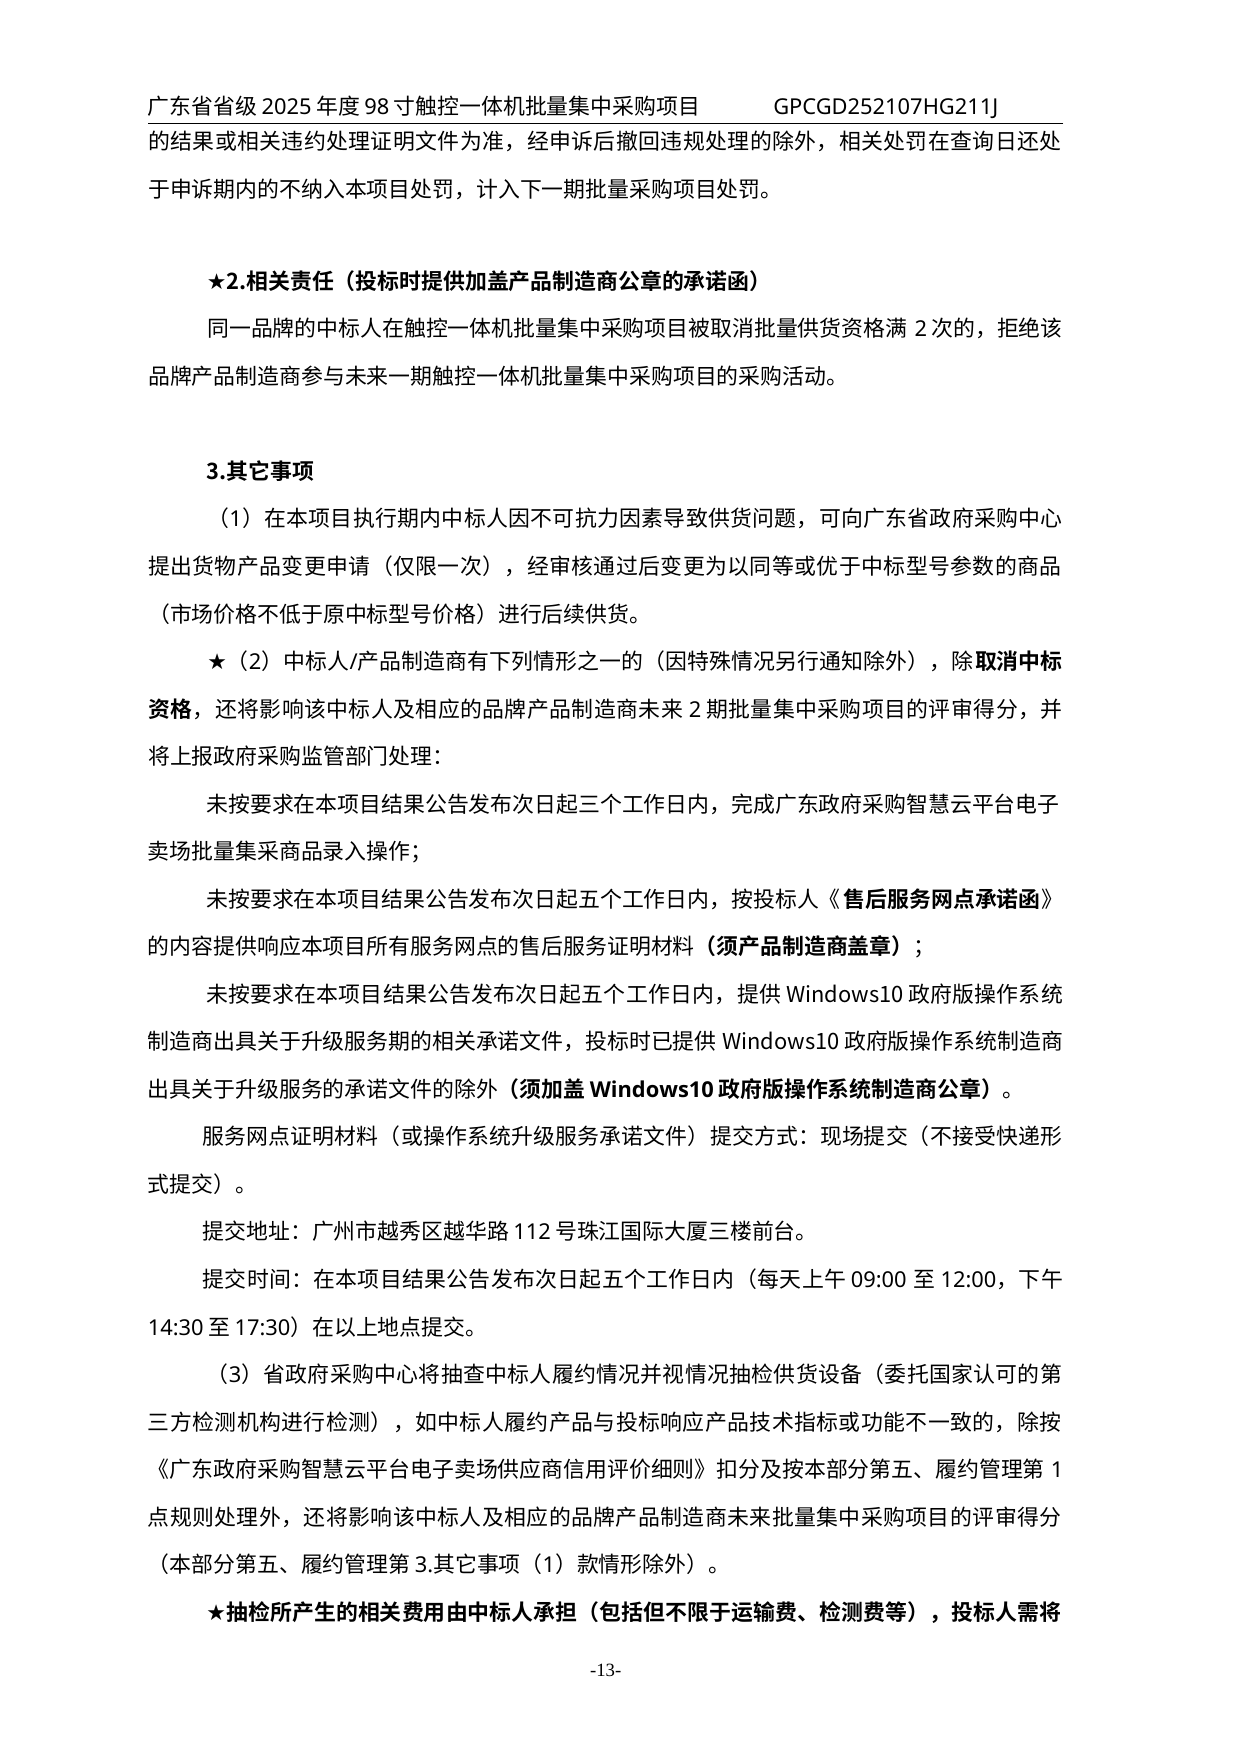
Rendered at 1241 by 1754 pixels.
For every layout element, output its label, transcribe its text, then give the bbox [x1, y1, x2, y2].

text ★2.相关责任（投标时提供加盖产品制造商公章的承诺函） [148, 264, 1063, 296]
text 未按要求在本项目结果公告发布次日起五个工作日内，按投标人《售后服务网点承诺函》的内容提供响应本项目所有服务网点的售后服务证明材料（须产品制造商盖章）； [148, 882, 1063, 961]
text 服务网点证明材料（或操作系统升级服务承诺文件）提交方式：现场提交（不接受快递形式提交）。 [148, 1119, 1063, 1198]
text 提交时间：在本项目结果公告发布次日起五个工作日内（每天上午09:00 至 12:00，下午14:30至17:30）在以上地点提交。 [148, 1262, 1063, 1341]
text ★（2）中标人/产品制造商有下列情形之一的（因特殊情况另行通知除外），除取消中标资格，还将影响该中标人及相应的品牌产品制造商未来2期批量集中采购项目的评审得分，并将上报政府采购监管部门处理： [148, 644, 1063, 771]
text （3）省政府采购中心将抽查中标人履约情况并视情况抽检供货设备（委托国家认可的第三方检测机构进行检测），如中标人履约产品与投标响应产品技术指标或功能不一致的，除按《广东政府采购智慧云平台电子卖场供应商信用评价细则》扣分及按本部分第五、履约管理第1点规则处理外，还将影响该中标人及相应的品牌产品制造商未来批量集中采购项目的评审得分（本部分第五、履约管理第3.其它事项（1）款情形除外）。 [148, 1357, 1063, 1579]
text 同一品牌的中标人在触控一体机批量集中采购项目被取消批量供货资格满2次的，拒绝该品牌产品制造商参与未来一期触控一体机批量集中采购项目的采购活动。 [148, 311, 1063, 391]
text 未按要求在本项目结果公告发布次日起五个工作日内，提供Windows10政府版操作系统制造商出具关于升级服务期的相关承诺文件，投标时已提供Windows10政府版操作系统制造商出具关于升级服务的承诺文件的除外（须加盖Windows10政府版操作系统制造商公章）。 [148, 977, 1063, 1103]
text 提交地址：广州市越秀区越华路112号珠江国际大厦三楼前台。 [148, 1214, 1063, 1246]
text （1）在本项目执行期内中标人因不可抗力因素导致供货问题，可向广东省政府采购中心提出货物产品变更申请（仅限一次），经审核通过后变更为以同等或优于中标型号参数的商品（市场价格不低于原中标型号价格）进行后续供货。 [148, 501, 1063, 628]
text ★抽检所产生的相关费用由中标人承担（包括但不限于运输费、检测费等），投标人需将此项费用综合考虑纳入投标报价中。（投标时提供加盖投标人公章的承诺函） [148, 1595, 1063, 1627]
text 未按要求在本项目结果公告发布次日起三个工作日内，完成广东政府采购智慧云平台电子卖场批量集采商品录入操作； [148, 787, 1063, 866]
text 3.其它事项 [148, 454, 1063, 486]
text 以集中采购机构于报价投标截止日当天在“广东政府采购智慧云平台电子卖场”网站查询的结果或相关违约处理证明文件为准，经申诉后撤回违规处理的除外，相关处罚在查询日还处于申诉期内的不纳入本项目处罚，计入下一期批量采购项目处罚。 [148, 124, 1063, 203]
